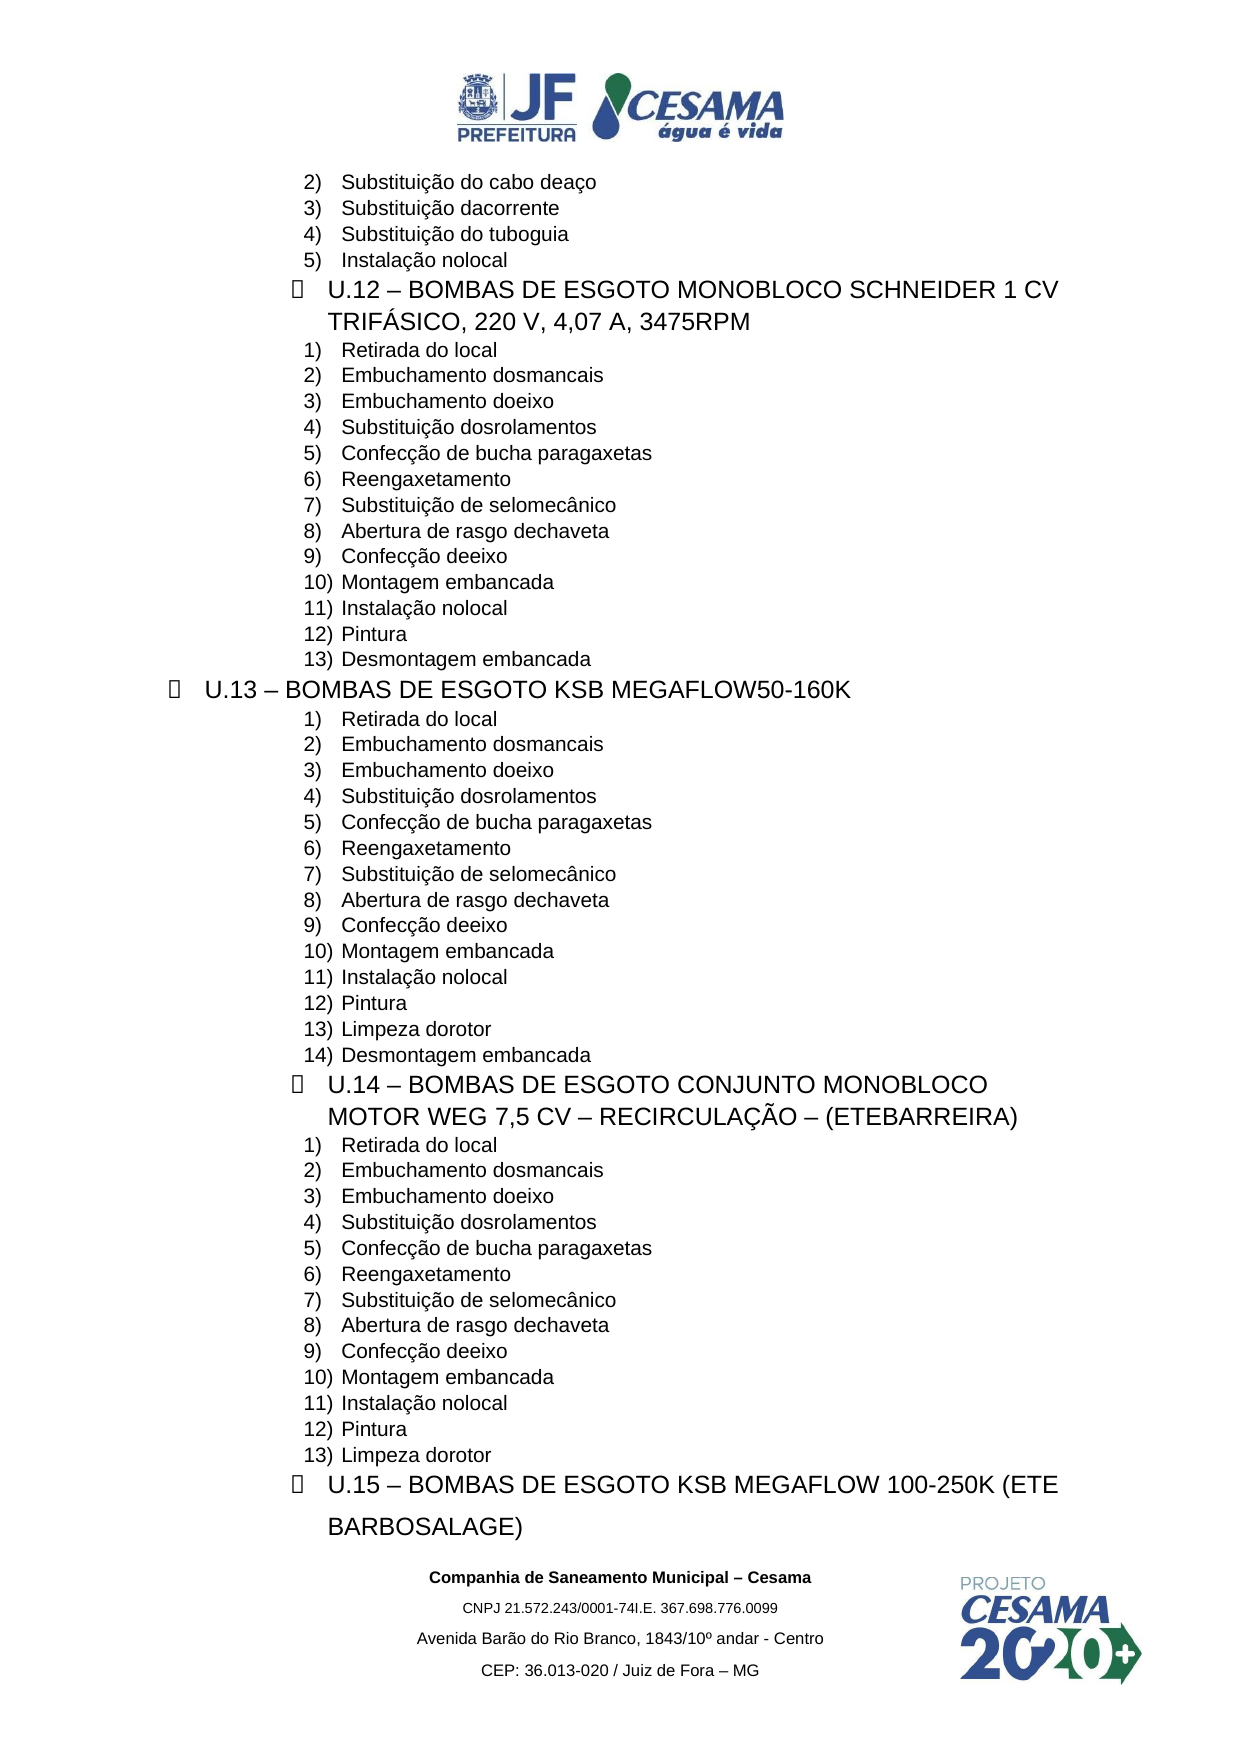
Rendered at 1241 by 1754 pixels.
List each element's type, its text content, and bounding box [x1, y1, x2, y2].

list Substituição do cabo deaço [303, 170, 1105, 194]
list Desmontagem embancada [303, 648, 1105, 672]
list Pintura [303, 991, 1105, 1014]
list Retirada do local [303, 706, 1105, 730]
list Confecção deeixo [303, 1339, 1105, 1363]
list Embuchamento dosmancais [303, 363, 1105, 387]
list Instalação nolocal [303, 247, 1105, 271]
list U.13 – BOMBAS DE ESGOTO KSB MEGAFLOW50-160K [167, 672, 1105, 705]
list Substituição dosrolamentos [303, 784, 1105, 808]
list Embuchamento dosmancais [303, 732, 1105, 756]
list Embuchamento doeixo [303, 389, 1105, 413]
list Reengaxetamento [303, 1262, 1105, 1286]
list Embuchamento doeixo [303, 758, 1105, 782]
list Embuchamento doeixo [303, 1184, 1105, 1208]
list Pintura [303, 1417, 1105, 1441]
list Instalação nolocal [303, 965, 1105, 989]
list Abertura de rasgo dechaveta [303, 519, 1105, 543]
list Substituição dosrolamentos [303, 415, 1105, 439]
list Substituição de selomecânico [303, 1288, 1105, 1312]
list Desmontagem embancada [303, 1042, 1105, 1066]
list Limpeza dorotor [303, 1443, 1105, 1467]
list Confecção de bucha paragaxetas [303, 1236, 1105, 1260]
list Montagem embancada [303, 1365, 1105, 1389]
list Confecção de bucha paragaxetas [303, 810, 1105, 834]
list U.15 – BOMBAS DE ESGOTO KSB MEGAFLOW 100-250K (ETE BARBOSALAGE) [290, 1467, 1063, 1541]
list Substituição dacorrente [303, 196, 1105, 220]
list U.14 – BOMBAS DE ESGOTO CONJUNTO MONOBLOCO MOTOR WEG 7,5 CV – RECIRCULAÇÃO – (ETEBARREIRA) [290, 1066, 1025, 1131]
list Reengaxetamento [303, 836, 1105, 859]
picture [960, 1577, 1142, 1685]
list Montagem embancada [303, 570, 1105, 594]
list Embuchamento dosmancais [303, 1158, 1105, 1182]
picture [457, 73, 784, 142]
list Abertura de rasgo dechaveta [303, 1313, 1105, 1337]
list Instalação nolocal [303, 596, 1105, 620]
list Substituição de selomecânico [303, 493, 1105, 517]
list Pintura [303, 622, 1105, 646]
list Retirada do local [303, 338, 1105, 362]
list Retirada do local [303, 1133, 1105, 1157]
list Confecção deeixo [303, 544, 1105, 568]
list Substituição de selomecânico [303, 861, 1105, 885]
list Substituição do tuboguia [303, 222, 1105, 246]
list Montagem embancada [303, 939, 1105, 963]
list U.12 – BOMBAS DE ESGOTO MONOBLOCO SCHNEIDER 1 CV TRIFÁSICO, 220 V, 4,07 A, 3475RPM [290, 271, 1060, 336]
list Limpeza dorotor [303, 1017, 1105, 1041]
list Reengaxetamento [303, 467, 1105, 491]
list Instalação nolocal [303, 1391, 1105, 1415]
list Confecção de bucha paragaxetas [303, 441, 1105, 465]
list Confecção deeixo [303, 913, 1105, 937]
list Substituição dosrolamentos [303, 1210, 1105, 1234]
list Abertura de rasgo dechaveta [303, 887, 1105, 911]
